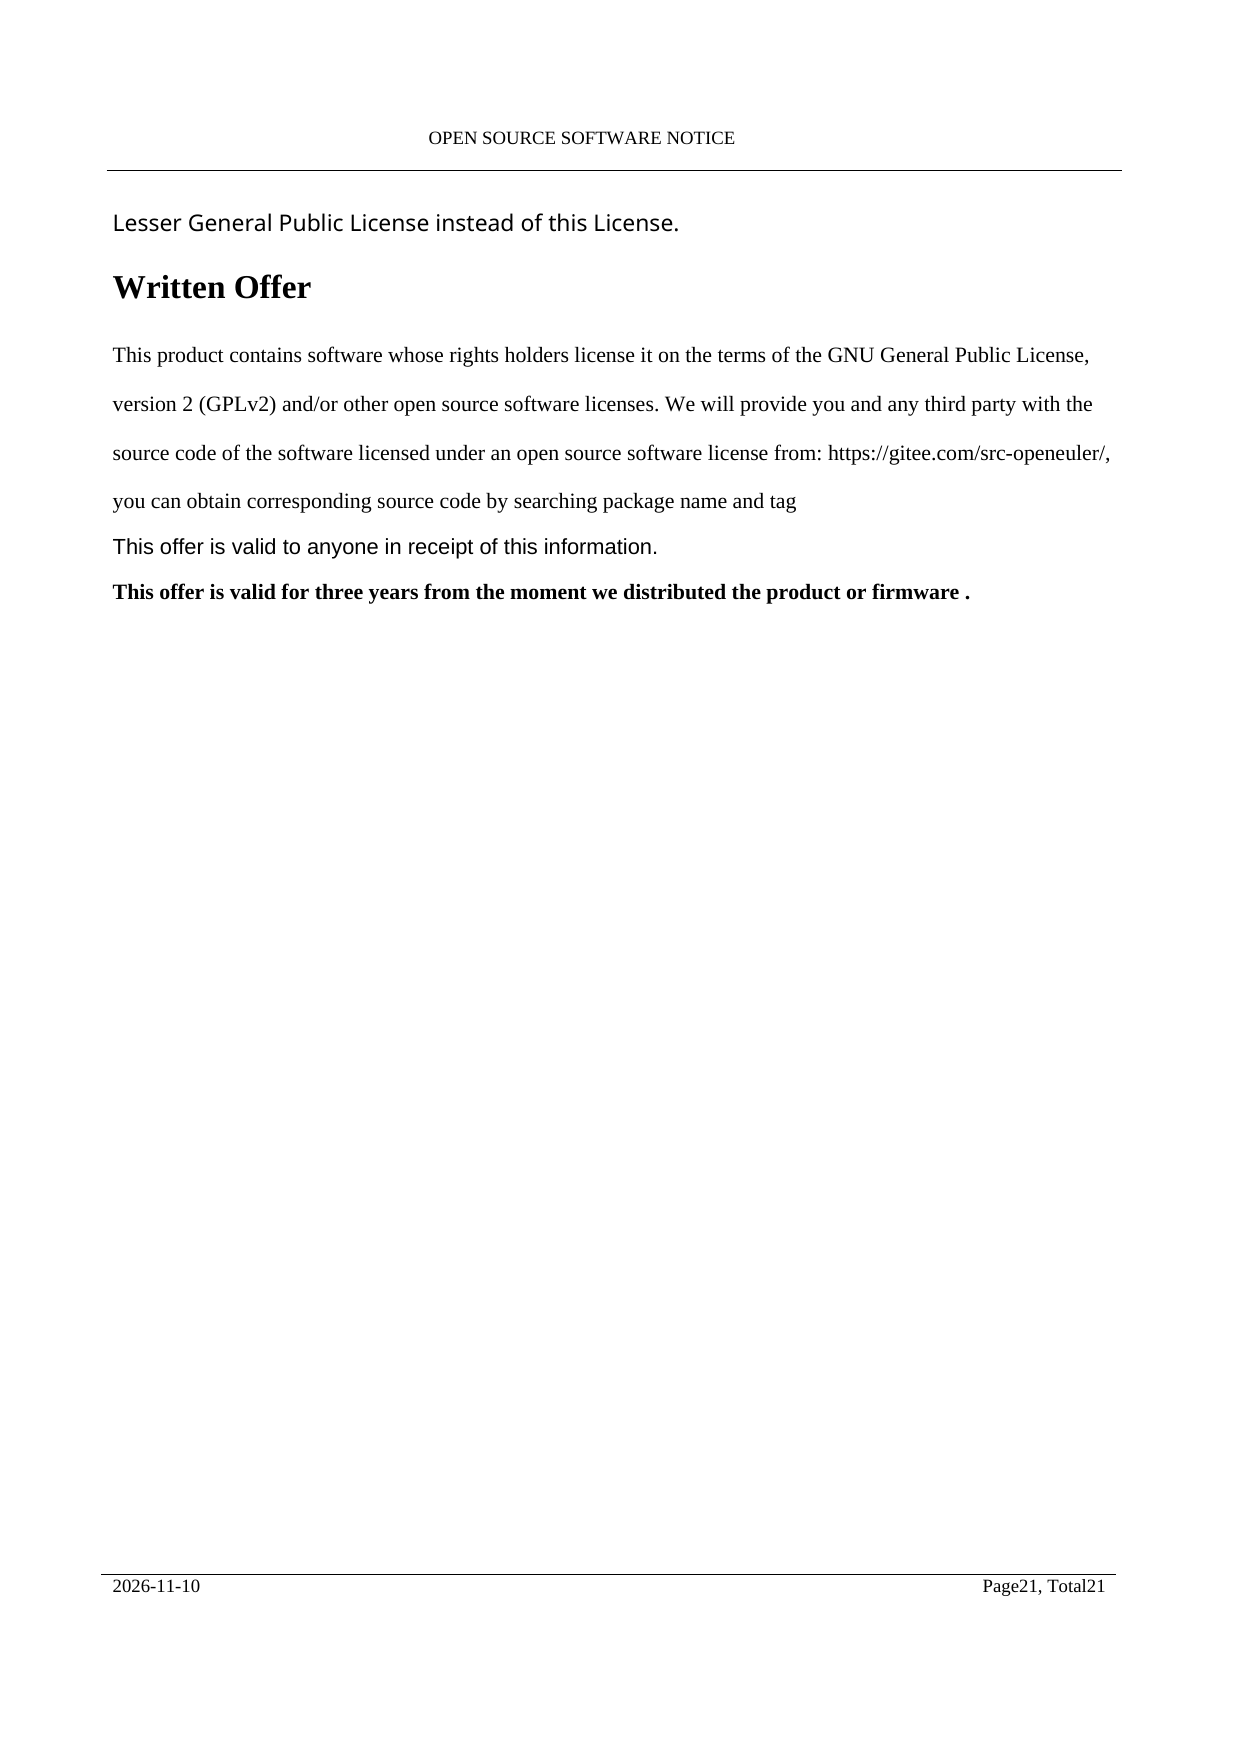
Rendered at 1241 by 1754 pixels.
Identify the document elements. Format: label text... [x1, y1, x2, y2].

text Written Offer [112, 254, 1128, 319]
text This offer is valid to anyone in receipt of this information. [112, 530, 1128, 562]
text This offer is valid for three years from the moment we distributed the product or firmware . [112, 575, 1128, 608]
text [112, 206, 1128, 239]
text This product contains software whose rights holders license it on the terms of the GNU General Public License, version 2 (GPLv2) and/or other open source software licenses. We will provide you and any third party with the source code of the software licensed under an open source software license from: https://gitee.com/src-openeuler/, you can obtain corresponding source code by searching package name and tag [112, 339, 1128, 517]
